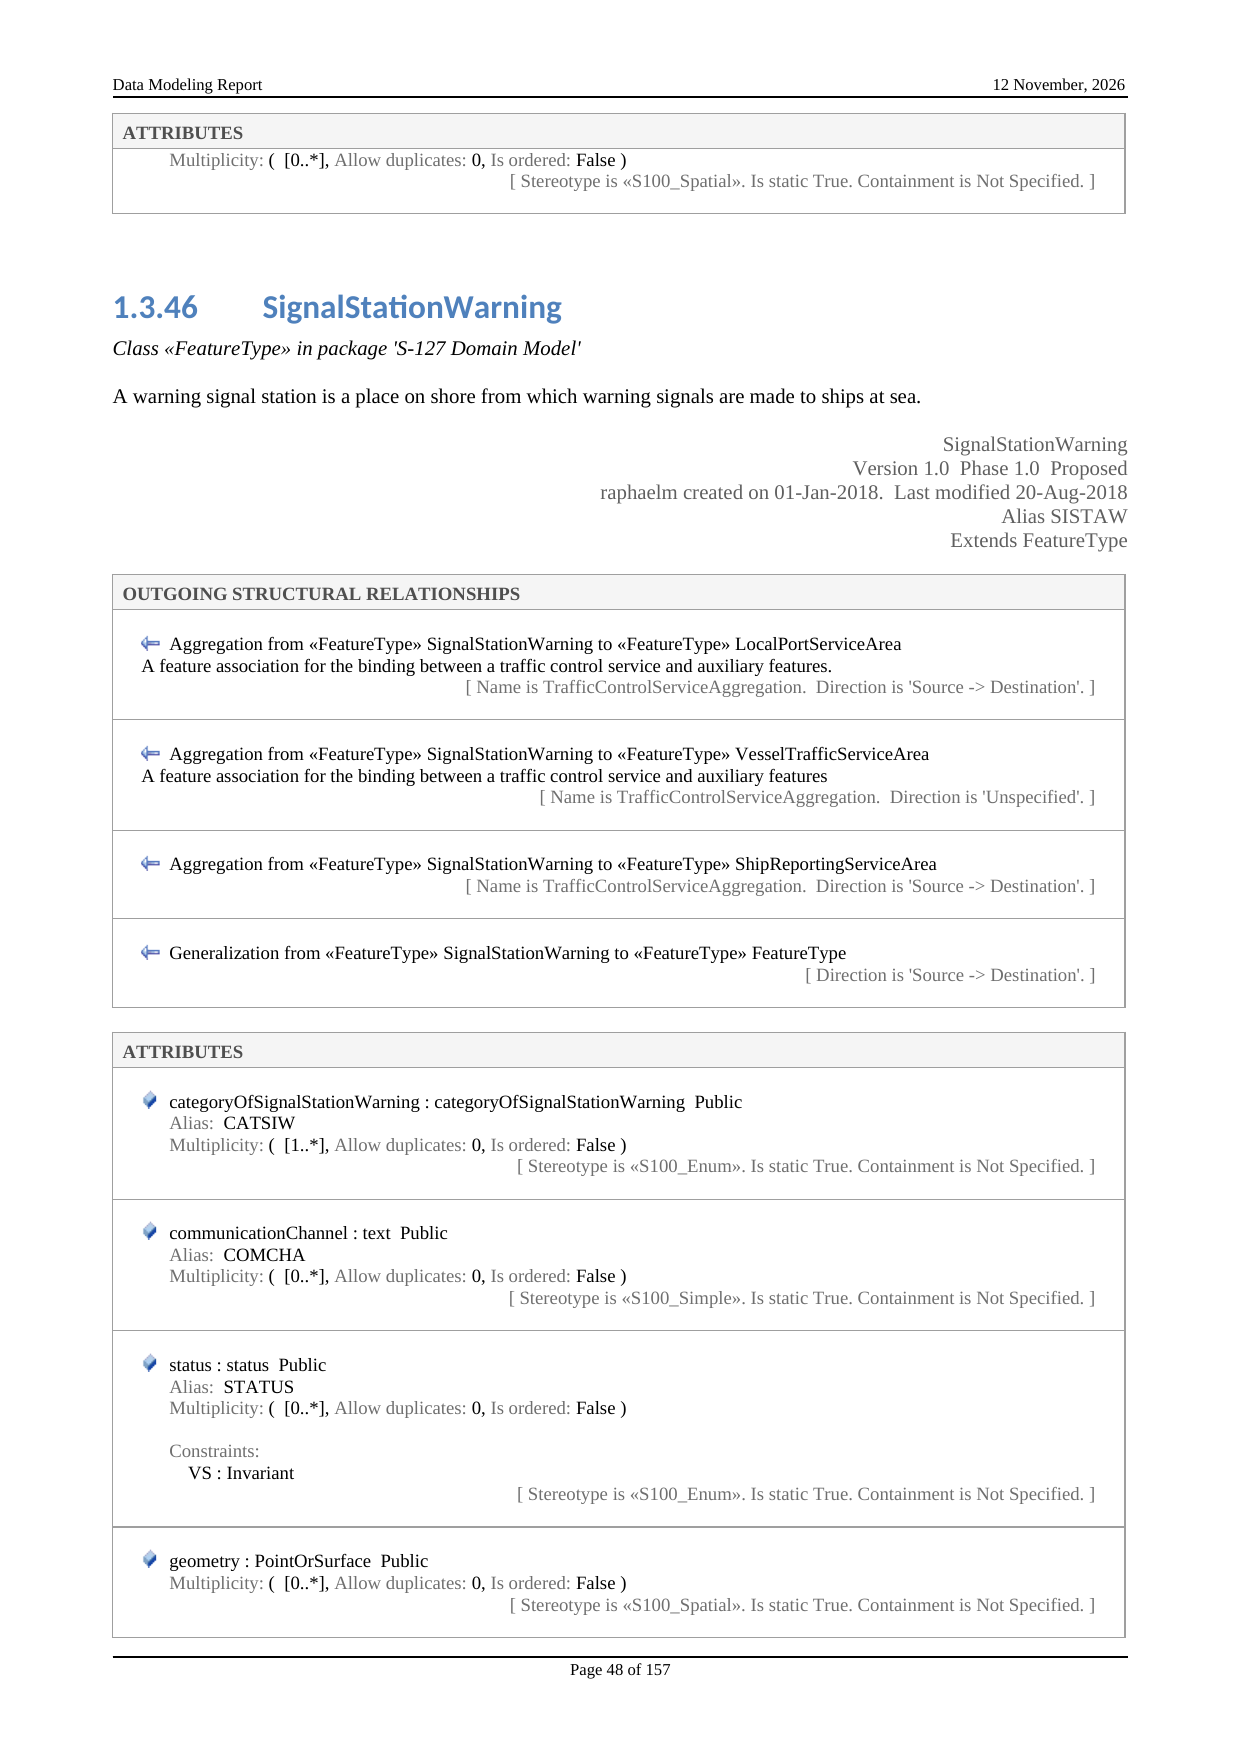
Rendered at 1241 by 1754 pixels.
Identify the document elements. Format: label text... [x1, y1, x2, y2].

table_header OUTGOING STRUCTURAL RELATIONSHIPS [113, 575, 1124, 609]
picture [141, 1352, 160, 1372]
picture [141, 1089, 160, 1109]
picture [141, 631, 160, 651]
picture [141, 742, 160, 761]
table_cell Aggregation from «FeatureType» SignalStationWarning to «FeatureType» ShipReportingServiceArea [ Name is TrafficControlServiceAggregation. Direction is 'Source -> Destination'. ] [113, 831, 1124, 918]
picture [141, 852, 160, 871]
subtitle SignalStationWarning [112, 287, 1128, 327]
text Alias SISTAW [112, 504, 1128, 528]
picture [141, 1221, 160, 1240]
text A warning signal station is a place on shore from which warning signals are made to ships at sea. [112, 384, 1128, 408]
text SignalStationWarning [112, 432, 1128, 456]
table_header ATTRIBUTES [113, 1033, 1124, 1067]
picture [141, 940, 160, 960]
text Class «FeatureType» in package 'S-127 Domain Model' [112, 336, 1128, 360]
picture [141, 1549, 160, 1568]
text raphaelm created on 01-Jan-2018. Last modified 20-Aug-2018 [112, 480, 1128, 504]
table_cell Generalization from «FeatureType» SignalStationWarning to «FeatureType» FeatureType [ Direction is 'Source -> Destination'. ] [113, 919, 1124, 1007]
text Extends FeatureType [112, 528, 1128, 552]
text Version 1.0 Phase 1.0 Proposed [112, 456, 1128, 480]
table_cell Aggregation from «FeatureType» SignalStationWarning to «FeatureType» VesselTrafficServiceArea A feature association for the binding between a traffic control service and auxiliary features [ Name is TrafficControlServiceAggregation. Direction is 'Unspecified'. ] [113, 720, 1124, 829]
table_cell categoryOfSignalStationWarning : categoryOfSignalStationWarning Public Alias: CATSIW Multiplicity: ( [1..*], Allow duplicates: 0, Is ordered: False ) [ Stereotype is «S100_Enum». Is static True. Containment is Not Specified. ] [113, 1068, 1124, 1198]
table_cell Aggregation from «FeatureType» SignalStationWarning to «FeatureType» LocalPortServiceArea A feature association for the binding between a traffic control service and auxiliary features. [ Name is TrafficControlServiceAggregation. Direction is 'Source -> Destination'. ] [113, 610, 1124, 719]
table_header ATTRIBUTES [113, 114, 1124, 148]
table_cell status : status Public Alias: STATUS Multiplicity: ( [0..*], Allow duplicates: 0, Is ordered: False ) Constraints: VS : Invariant [ Stereotype is «S100_Enum». Is static True. Containment is Not Specified. ] [113, 1331, 1124, 1526]
table_cell communicationChannel : text Public Alias: COMCHA Multiplicity: ( [0..*], Allow duplicates: 0, Is ordered: False ) [ Stereotype is «S100_Simple». Is static True. Containment is Not Specified. ] [113, 1200, 1124, 1330]
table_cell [113, 149, 1124, 213]
